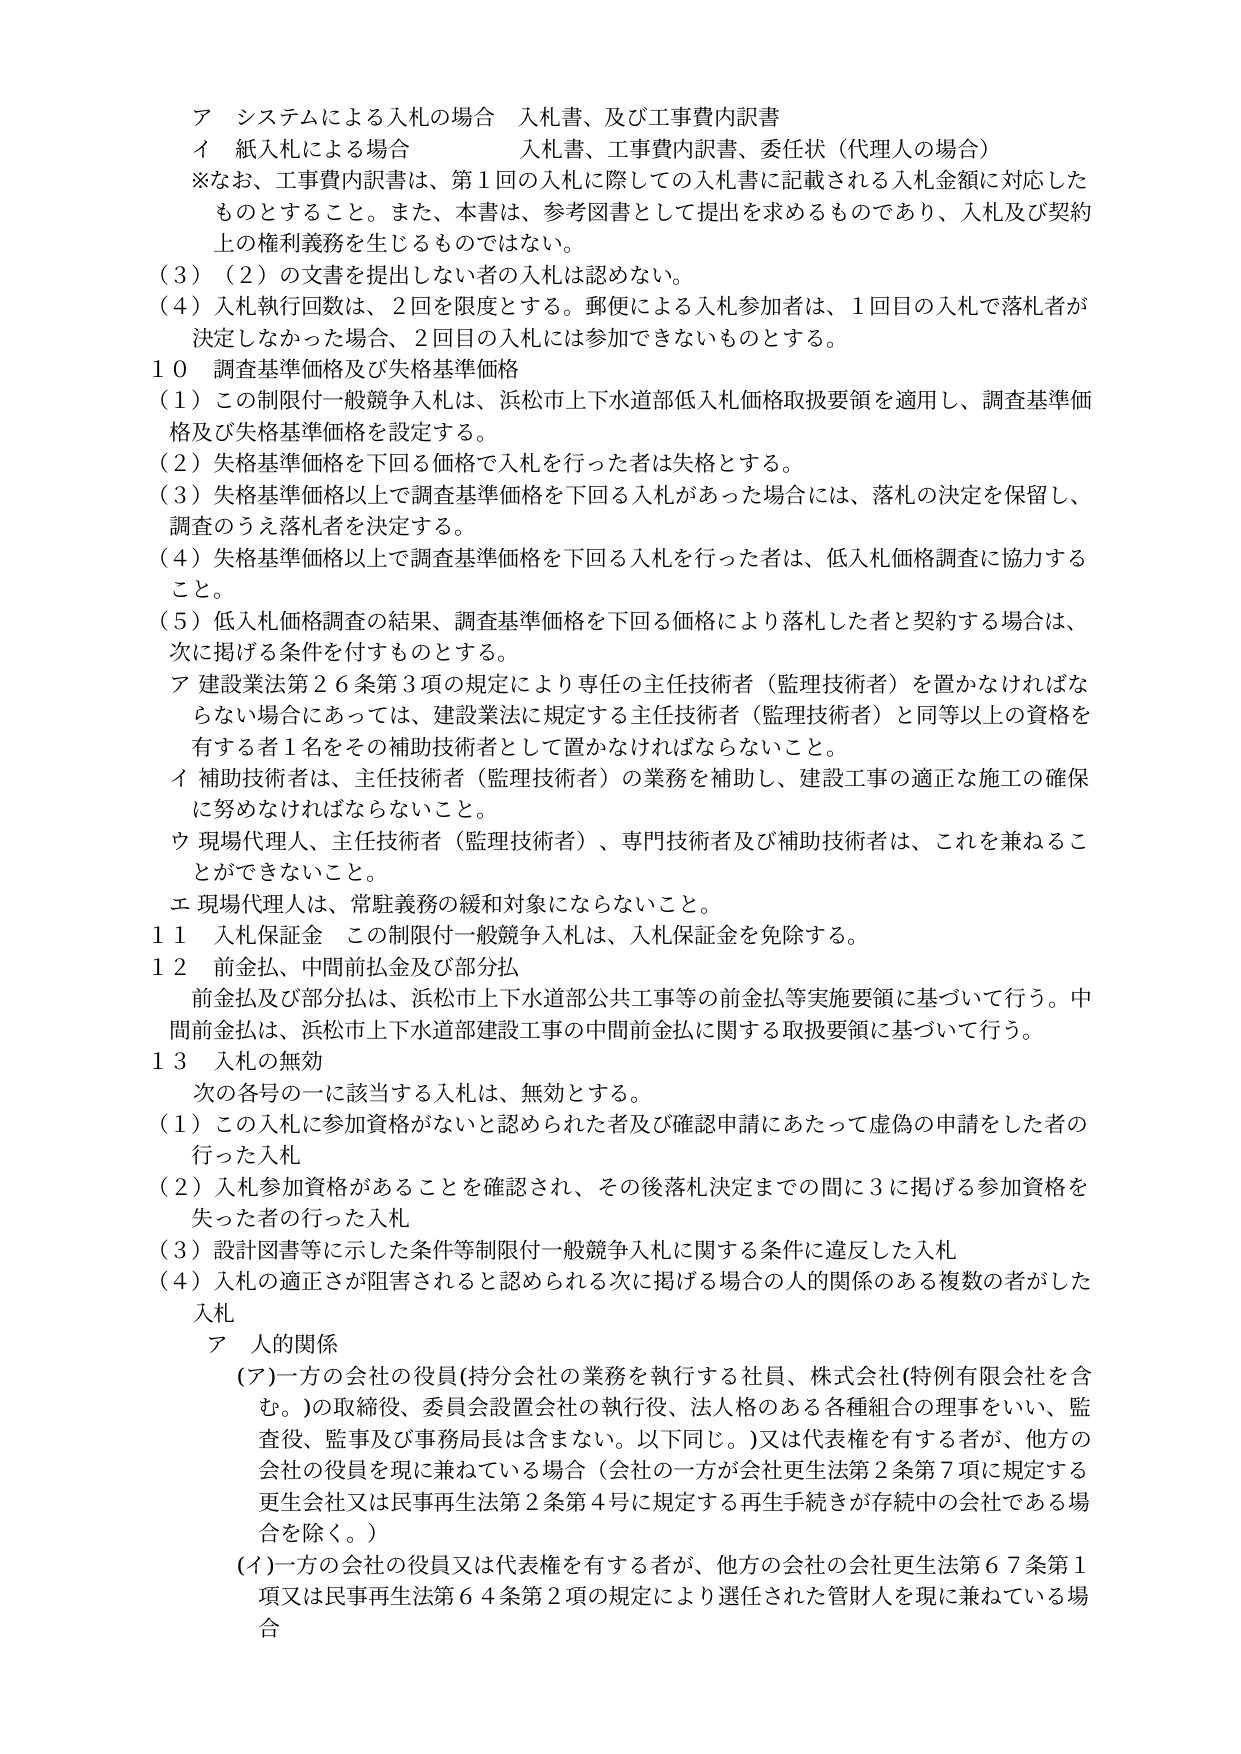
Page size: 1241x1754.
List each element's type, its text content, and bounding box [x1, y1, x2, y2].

text １２ 前金払、中間前払金及び部分払 [148, 950, 1092, 981]
text ※なお、工事費内訳書は、第１回の入札に際しての入札書に記載される入札金額に対応したものとすること。また、本書は、参考図書として提出を求めるものであり、入札及び契約上の権利義務を生じるものではない。 [191, 163, 1092, 258]
text １３ 入札の無効 [148, 1044, 1092, 1076]
text （２）失格基準価格を下回る価格で入札を行った者は失格とする。 [148, 447, 1092, 478]
text (イ)一方の会社の役員又は代表権を有する者が、他方の会社の会社更生法第６７条第１項又は民事再生法第６４条第２項の規定により選任された管財人を現に兼ねている場合 [237, 1548, 1092, 1642]
text エ 現場代理人は、常駐義務の緩和対象にならないこと。 [169, 887, 1092, 918]
text （３）設計図書等に示した条件等制限付一般競争入札に関する条件に違反した入札 [147, 1233, 1092, 1264]
text 次の各号の一に該当する入札は、無効とする。 [193, 1076, 1092, 1107]
text （３）失格基準価格以上で調査基準価格を下回る入札があった場合には、落札の決定を保留し、調査のうえ落札者を決定する。 [148, 478, 1092, 541]
text １１ 入札保証金 この制限付一般競争入札は、入札保証金を免除する。 [148, 918, 1092, 950]
text （２）入札参加資格があることを確認され、その後落札決定までの間に３に掲げる参加資格を失った者の行った入札 [148, 1170, 1092, 1233]
text ウ 現場代理人、主任技術者（監理技術者）、専門技術者及び補助技術者は、これを兼ねることができないこと。 [169, 824, 1092, 887]
text (ア)一方の会社の役員(持分会社の業務を執行する社員、株式会社(特例有限会社を含む。)の取締役、委員会設置会社の執行役、法人格のある各種組合の理事をいい、監査役、監事及び事務局長は含まない。以下同じ。)又は代表権を有する者が、他方の会社の役員を現に兼ねている場合（会社の一方が会社更生法第２条第７項に規定する更生会社又は民事再生法第２条第４号に規定する再生手続きが存続中の会社である場合を除く。） [237, 1359, 1092, 1548]
text 前金払及び部分払は、浜松市上下水道部公共工事等の前金払等実施要領に基づいて行う。中間前金払は、浜松市上下水道部建設工事の中間前金払に関する取扱要領に基づいて行う。 [169, 981, 1092, 1044]
text １０ 調査基準価格及び失格基準価格 [148, 352, 1092, 384]
text イ 紙入札による場合 入札書、工事費内訳書、委任状（代理人の場合） [148, 132, 1092, 163]
text ア 建設業法第２６条第３項の規定により専任の主任技術者（監理技術者）を置かなければならない場合にあっては、建設業法に規定する主任技術者（監理技術者）と同等以上の資格を有する者１名をその補助技術者として置かなければならないこと。 [169, 667, 1092, 761]
text （１）この制限付一般競争入札は、浜松市上下水道部低入札価格取扱要領を適用し、調査基準価格及び失格基準価格を設定する。 [148, 384, 1092, 447]
text ア システムによる入札の場合 入札書、及び工事費内訳書 [148, 100, 1092, 132]
text （４）失格基準価格以上で調査基準価格を下回る入札を行った者は、低入札価格調査に協力すること。 [148, 541, 1092, 604]
text （３）（２）の文書を提出しない者の入札は認めない。 [148, 258, 1092, 289]
list ア 人的関係 [193, 1327, 1092, 1359]
text （４）入札執行回数は、２回を限度とする。郵便による入札参加者は、１回目の入札で落札者が決定しなかった場合、２回目の入札には参加できないものとする。 [148, 289, 1092, 352]
text イ 補助技術者は、主任技術者（監理技術者）の業務を補助し、建設工事の適正な施工の確保に努めなければならないこと。 [169, 761, 1092, 824]
text （５）低入札価格調査の結果、調査基準価格を下回る価格により落札した者と契約する場合は、次に掲げる条件を付すものとする。 [148, 604, 1092, 667]
text （１）この入札に参加資格がないと認められた者及び確認申請にあたって虚偽の申請をした者の行った入札 [148, 1107, 1092, 1170]
text （４）入札の適正さが阻害されると認められる次に掲げる場合の人的関係のある複数の者がした入札 [147, 1264, 1092, 1327]
